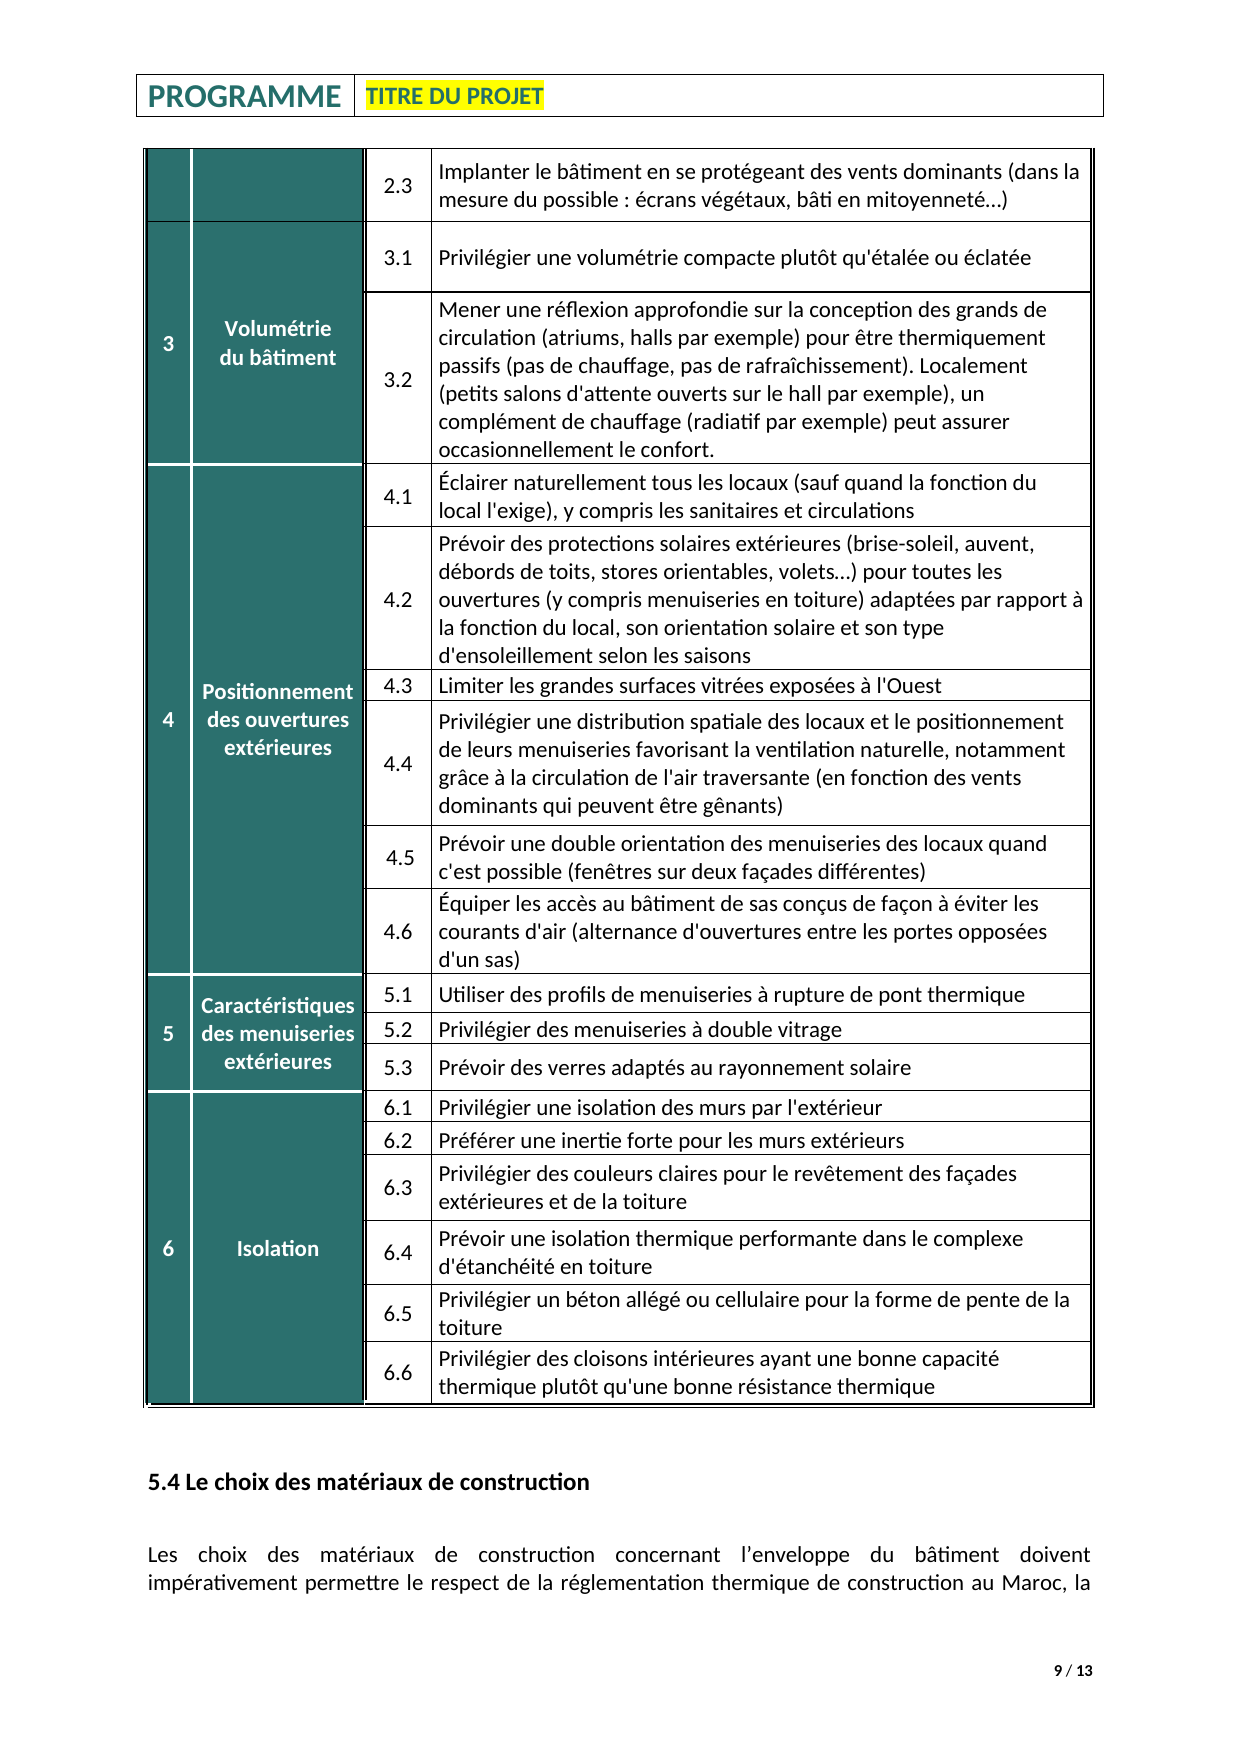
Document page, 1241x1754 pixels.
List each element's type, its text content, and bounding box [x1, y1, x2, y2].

table_cell Prévoir une isolation thermique performante dans le complexe d'étanchéité en toiture [432, 1221, 1090, 1284]
table_cell Prévoir des protections solaires extérieures (brise-soleil, auvent, débords de toits, stores orientables, volets…) pour toutes les ouvertures (y compris menuiseries en toiture) adaptées par rapport à la fonction du local, son orientation solaire et son type d'ensoleillement selon les saisons [432, 527, 1090, 669]
table_cell 6.1 [367, 1091, 431, 1121]
table_cell Positionnement des ouvertures extérieures [193, 466, 362, 973]
table_cell 5 [148, 976, 190, 1090]
table_cell Caractéristiques des menuiseries extérieures [193, 976, 362, 1090]
table_cell Privilégier une isolation des murs par l'extérieur [432, 1091, 1090, 1121]
table_cell 3.2 [367, 293, 431, 463]
table_cell Privilégier un béton allégé ou cellulaire pour la forme de pente de la toiture [432, 1285, 1090, 1341]
table_cell Mener une réflexion approfondie sur la conception des grands de circulation (atriums, halls par exemple) pour être thermiquement passifs (pas de chauffage, pas de rafraîchissement). Localement (petits salons d'attente ouverts sur le hall par exemple), un complément de chauffage (radiatif par exemple) peut assurer occasionnellement le confort. [432, 293, 1090, 463]
table_cell Volumétrie du bâtiment [193, 222, 362, 463]
table_cell 5.3 [367, 1044, 431, 1090]
table_cell 6.4 [367, 1221, 431, 1284]
table_cell Isolation [193, 1093, 364, 1403]
table_cell Prévoir une double orientation des menuiseries des locaux quand c'est possible (fenêtres sur deux façades différentes) [432, 826, 1090, 888]
table_cell Limiter les grandes surfaces vitrées exposées à l'Ouest [432, 670, 1090, 700]
table_cell 5.2 [367, 1013, 431, 1043]
text 5.4 Le choix des matériaux de construction [148, 1466, 1093, 1497]
table_cell Prévoir des verres adaptés au rayonnement solaire [432, 1044, 1090, 1090]
table_cell 5.1 [367, 974, 431, 1012]
table_cell Éclairer naturellement tous les locaux (sauf quand la fonction du local l'exige), y compris les sanitaires et circulations [432, 464, 1090, 526]
table_cell 4.1 [367, 464, 431, 526]
table_cell Privilégier une distribution spatiale des locaux et le positionnement de leurs menuiseries favorisant la ventilation naturelle, notamment grâce à la circulation de l'air traversante (en fonction des vents dominants qui peuvent être gênants) [432, 701, 1090, 825]
table_cell 6.5 [367, 1285, 431, 1341]
table_cell 4.6 [367, 889, 431, 973]
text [148, 1540, 1093, 1596]
table_cell 4.4 [367, 701, 431, 825]
table_cell 3.1 [367, 222, 431, 291]
table_cell 3 [148, 222, 190, 463]
table_cell 4.2 [367, 527, 431, 669]
table_cell 6.6 [364, 1342, 431, 1403]
table_cell Privilégier des menuiseries à double vitrage [432, 1013, 1090, 1043]
table_cell 4 [148, 466, 190, 973]
table_cell Préférer une inertie forte pour les murs extérieurs [432, 1122, 1090, 1154]
table_cell Privilégier une volumétrie compacte plutôt qu'étalée ou éclatée [432, 222, 1090, 291]
table_cell Équiper les accès au bâtiment de sas conçus de façon à éviter les courants d'air (alternance d'ouvertures entre les portes opposées d'un sas) [432, 889, 1090, 973]
table_cell Privilégier des couleurs claires pour le revêtement des façades extérieures et de la toiture [432, 1155, 1090, 1219]
table_cell 4.5 [367, 826, 431, 888]
table_cell 4.3 [367, 670, 431, 700]
table_cell 6.2 [367, 1122, 431, 1154]
table_cell 6.3 [367, 1155, 431, 1219]
table_cell 6 [148, 1093, 190, 1403]
table_cell 2.3 [367, 149, 431, 221]
table_cell Implanter le bâtiment en se protégeant des vents dominants (dans la mesure du possible : écrans végétaux, bâti en mitoyenneté…) [432, 149, 1090, 221]
table_cell Utiliser des profils de menuiseries à rupture de pont thermique [432, 974, 1090, 1012]
table_cell Privilégier des cloisons intérieures ayant une bonne capacité thermique plutôt qu'une bonne résistance thermique [432, 1342, 1090, 1403]
